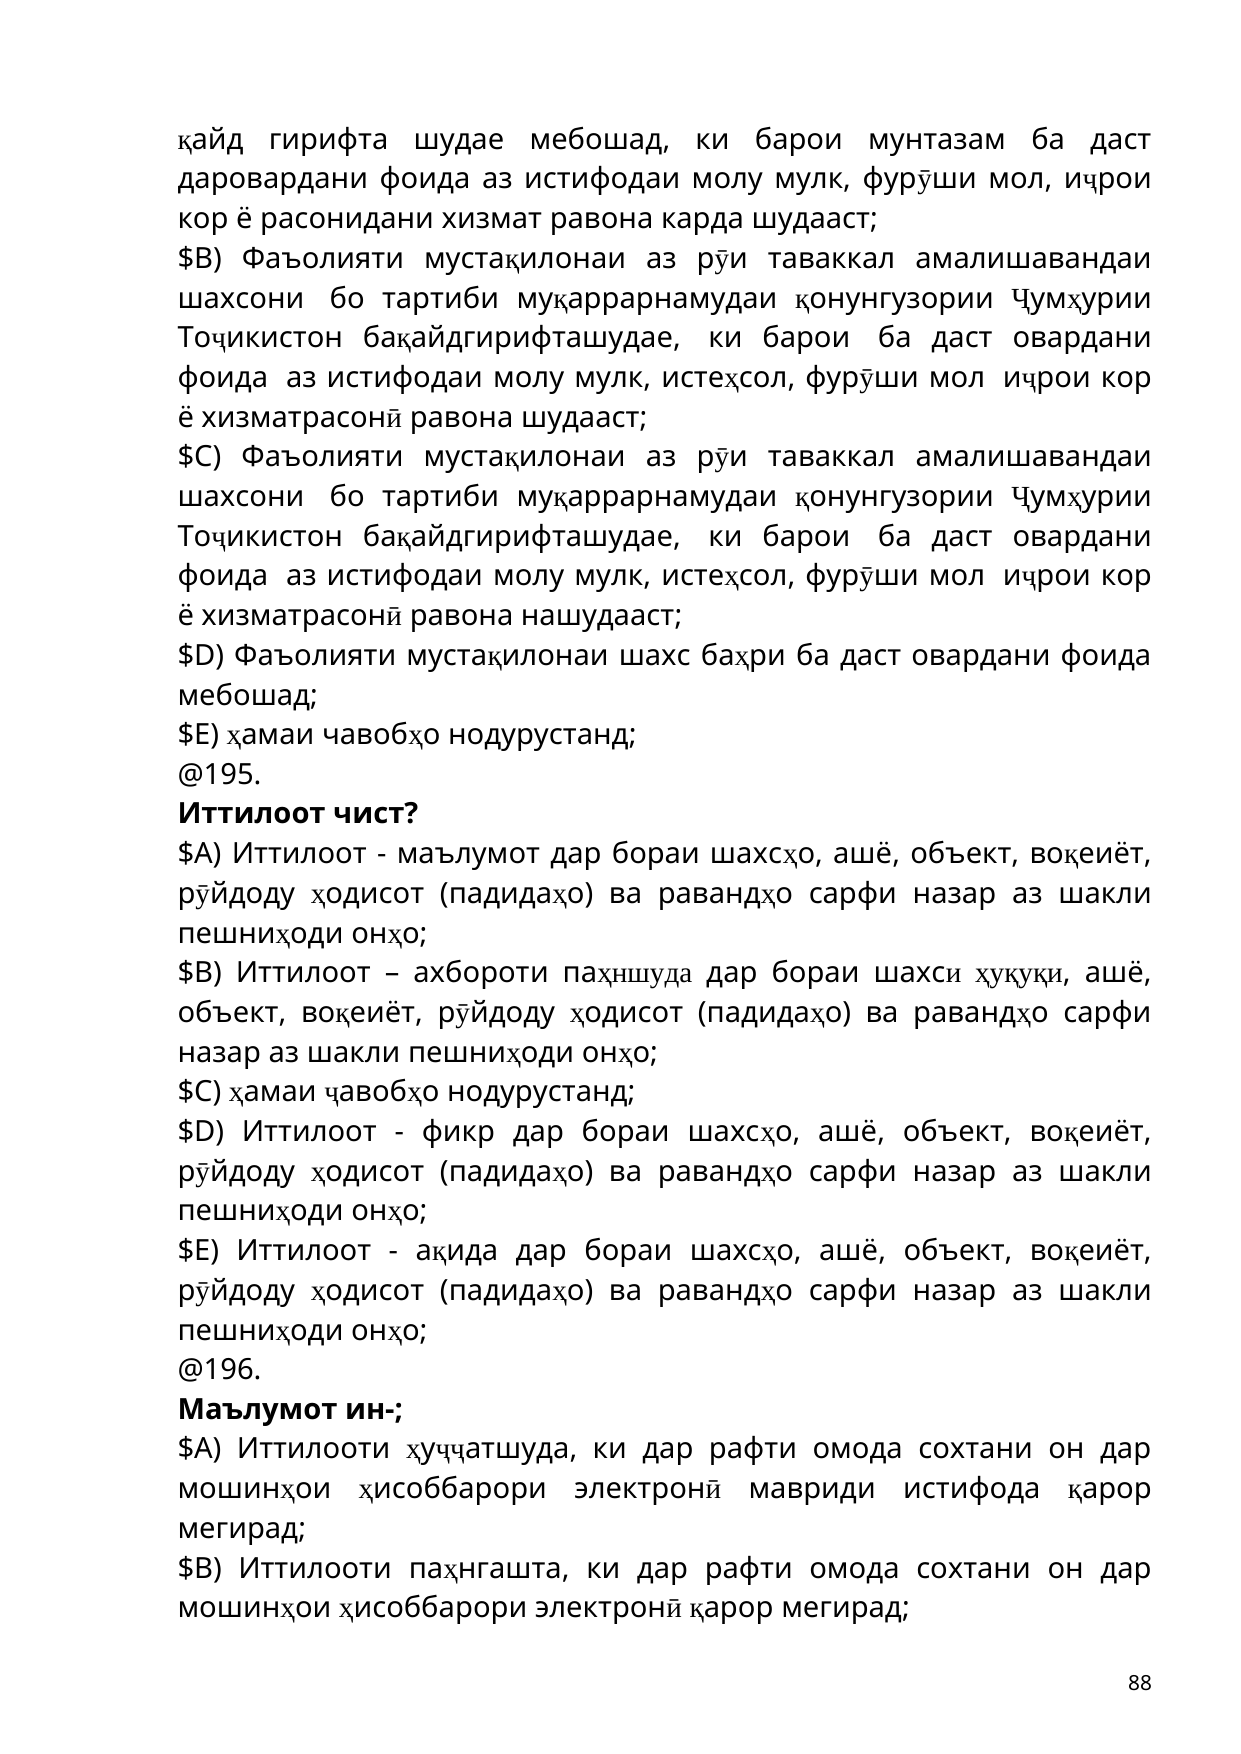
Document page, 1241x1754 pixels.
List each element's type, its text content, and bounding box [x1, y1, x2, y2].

text @196. [177, 1348, 1152, 1388]
text $D) Фаъолияти мустақилонаи шахс баҳри ба даст овардани фоида мебошад; [177, 634, 1152, 713]
text $E) Иттилоот - ақида дар бораи шахсҳо, ашё, объект, воқеиёт, рӯйдоду ҳодисот (падидаҳо) ва равандҳо сарфи назар аз шакли пешниҳоди онҳо; [177, 1229, 1152, 1348]
text $B) Иттилооти паҳнгашта, ки дар рафти омода сохтани он дар мошинҳои ҳисоббарори электронӣ қарор мегирад; [177, 1547, 1152, 1626]
text $A) Иттилоот - маълумот дар бораи шахсҳо, ашё, объект, воқеиёт, рӯйдоду ҳодисот (падидаҳо) ва равандҳо сарфи назар аз шакли пешниҳоди онҳо; [177, 832, 1152, 952]
text $B) Иттилоот – ахбороти паҳншуда дар бораи шахси ҳуқуқи, ашё, объект, воқеиёт, рӯйдоду ҳодисот (падидаҳо) ва равандҳо сарфи назар аз шакли пешниҳоди онҳо; [177, 952, 1152, 1071]
text @195. [177, 753, 1152, 793]
text $E) ҳамаи чавобҳо нодурустанд; [177, 713, 1152, 753]
text Маълумот ин-; [177, 1388, 1152, 1428]
text $D) Иттилоот - фикр дар бораи шахсҳо, ашё, объект, воқеиёт, рӯйдоду ҳодисот (падидаҳо) ва равандҳо сарфи назар аз шакли пешниҳоди онҳо; [177, 1110, 1152, 1229]
text $B) Фаъолияти мустақилонаи аз рӯи таваккал амалишавандаи шахсони бо тартиби муқаррарнамудаи қонунгузории Ҷумҳурии Тоҷикистон бақайдгирифташудае, ки барои ба даст овардани фоида аз истифодаи молу мулк, истеҳсол, фурӯши мол иҷрои кор ё хизматрасонӣ равона шудааст; [177, 237, 1152, 436]
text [177, 118, 1152, 237]
text $A) Иттилооти ҳуҷҷатшуда, ки дар рафти омода сохтани он дар мошинҳои ҳисоббарори электронӣ мавриди истифода қарор мегирад; [177, 1428, 1152, 1547]
text $C) ҳамаи ҷавобҳо нодурустанд; [177, 1071, 1152, 1110]
text $C) Фаъолияти мустақилонаи аз рӯи таваккал амалишавандаи шахсони бо тартиби муқаррарнамудаи қонунгузории Ҷумҳурии Тоҷикистон бақайдгирифташудае, ки барои ба даст овардани фоида аз истифодаи молу мулк, истеҳсол, фурӯши мол иҷрои кор ё хизматрасонӣ равона нашудааст; [177, 436, 1152, 634]
text Иттилоот чист? [177, 793, 1152, 832]
